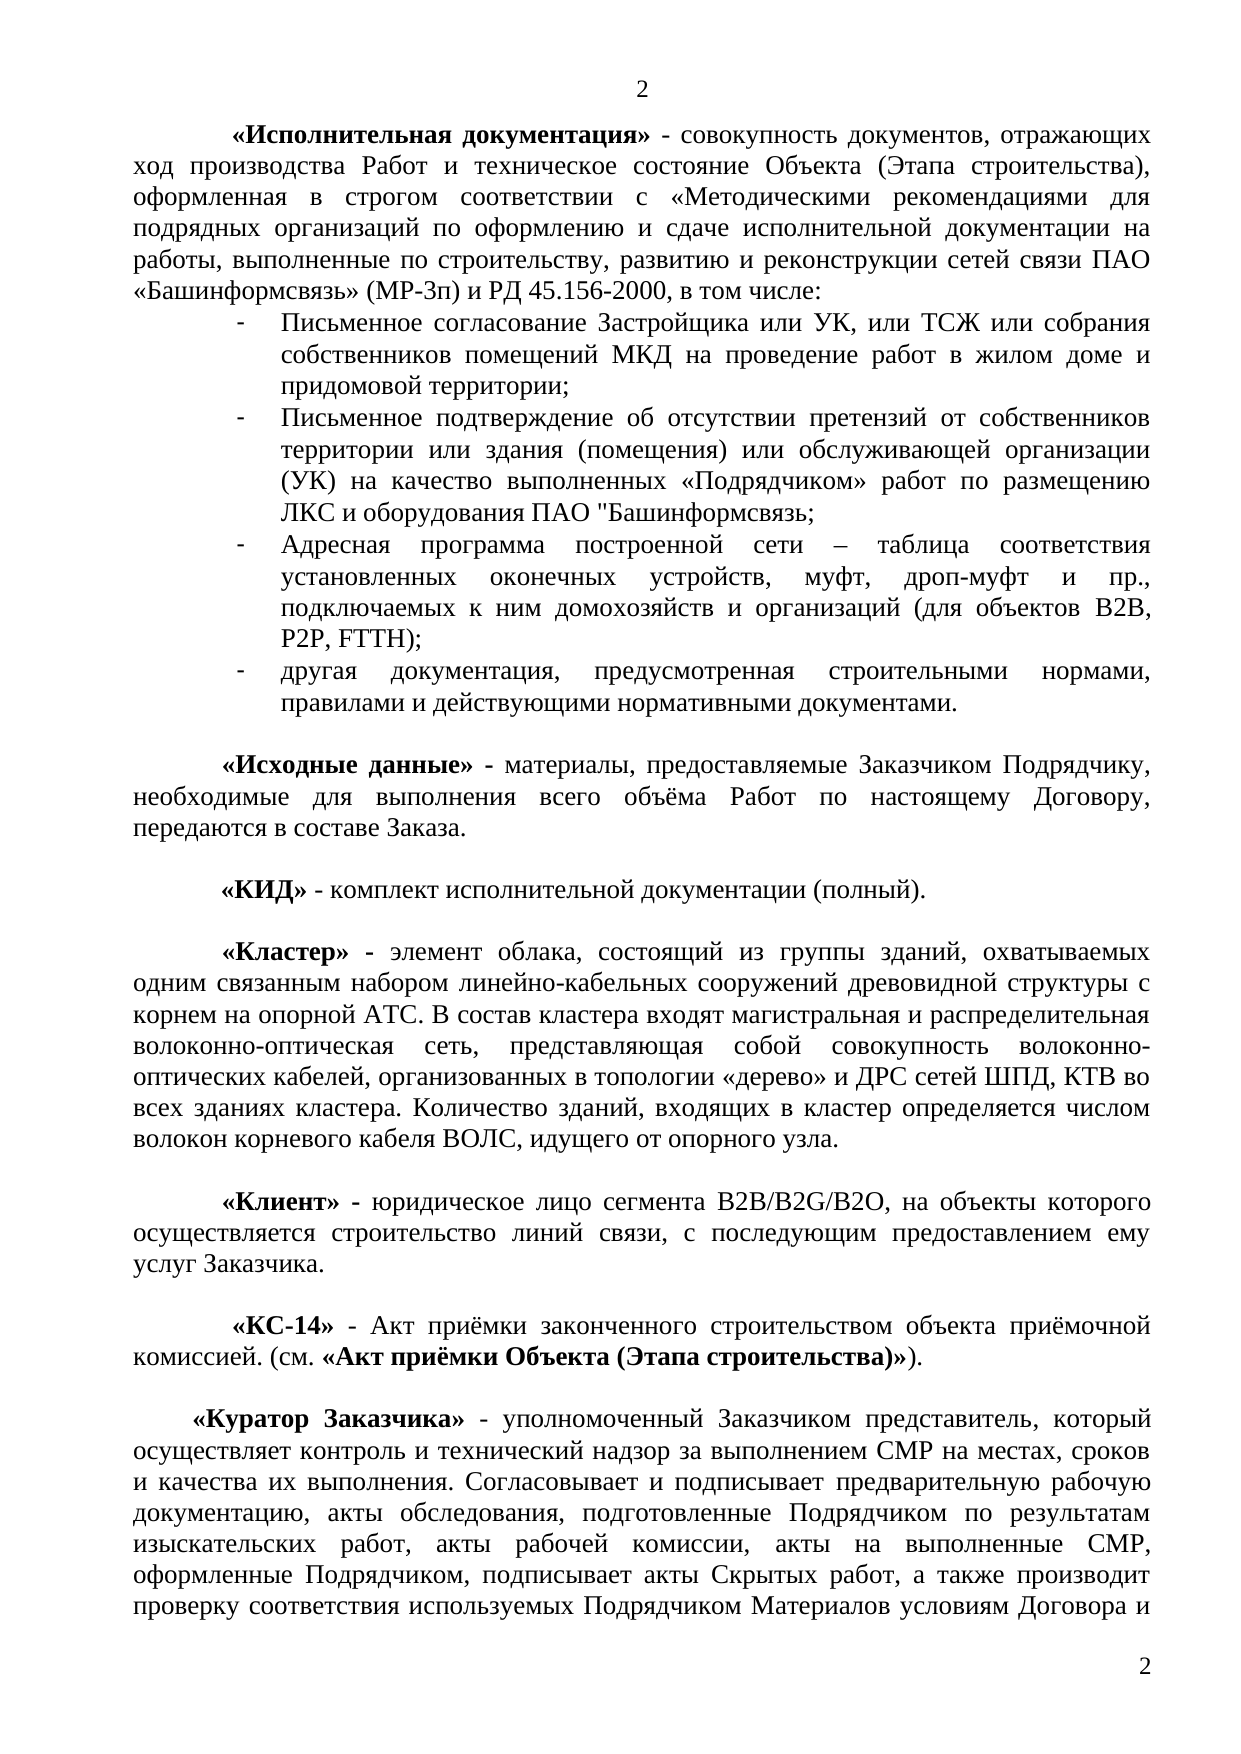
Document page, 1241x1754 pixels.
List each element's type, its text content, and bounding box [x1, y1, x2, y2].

text «Кластер» - элемент облака, состоящий из группы зданий, охватываемых одним связанным набором линейно-кабельных сооружений древовидной структуры с корнем на опорной АТС. В состав кластера входят магистральная и распределительная волоконно-оптическая сеть, представляющая собой совокупность волоконно-оптических кабелей, организованных в топологии «дерево» и ДРС сетей ШПД, КТВ во всех зданиях кластера. Количество зданий, входящих в кластер определяется числом волокон корневого кабеля ВОЛС, идущего от опорного узла. [133, 935, 1152, 1153]
text «Клиент» - юридическое лицо сегмента B2B/B2G/В2О, на объекты которого осуществляется строительство линий связи, с последующим предоставлением ему услуг Заказчика. [133, 1184, 1152, 1278]
text «Исполнительная документация» - совокупность документов, отражающих ход производства Работ и техническое состояние Объекта (Этапа строительства), оформленная в строгом соответствии с «Методическими рекомендациями для подрядных организаций по оформлению и сдаче исполнительной документации на работы, выполненные по строительству, развитию и реконструкции сетей связи ПАО «Башинформсвязь» (МР-3п) и РД 45.156-2000, в том числе: [133, 118, 1152, 305]
text «Исходные данные» - материалы, предоставляемые Заказчиком Подрядчику, необходимые для выполнения всего объёма Работ по настоящему Договору, передаются в составе Заказа. [133, 748, 1152, 842]
list другая документация, предусмотренная строительными нормами, правилами и действующими нормативными документами. [236, 653, 1152, 717]
list Адресная программа построенной сети – таблица соответствия установленных оконечных устройств, муфт, дроп-муфт и пр., подключаемых к ним домохозяйств и организаций (для объектов B2B, P2P, FTTH); [236, 527, 1152, 653]
text «КС-14» - Акт приёмки законченного строительством объекта приёмочной комиссией. (см. «Акт приёмки Объекта (Этапа строительства)»). [133, 1309, 1152, 1371]
list Письменное согласование Застройщика или УК, или ТСЖ или собрания собственников помещений МКД на проведение работ в жилом доме и придомовой территории; [236, 305, 1152, 400]
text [133, 1403, 1152, 1621]
text «КИД» - комплект исполнительной документации (полный). [133, 873, 1152, 904]
list Письменное подтверждение об отсутствии претензий от собственников территории или здания (помещения) или обслуживающей организации (УК) на качество выполненных «Подрядчиком» работ по размещению ЛКС и оборудования ПАО "Башинформсвязь; [236, 400, 1152, 527]
